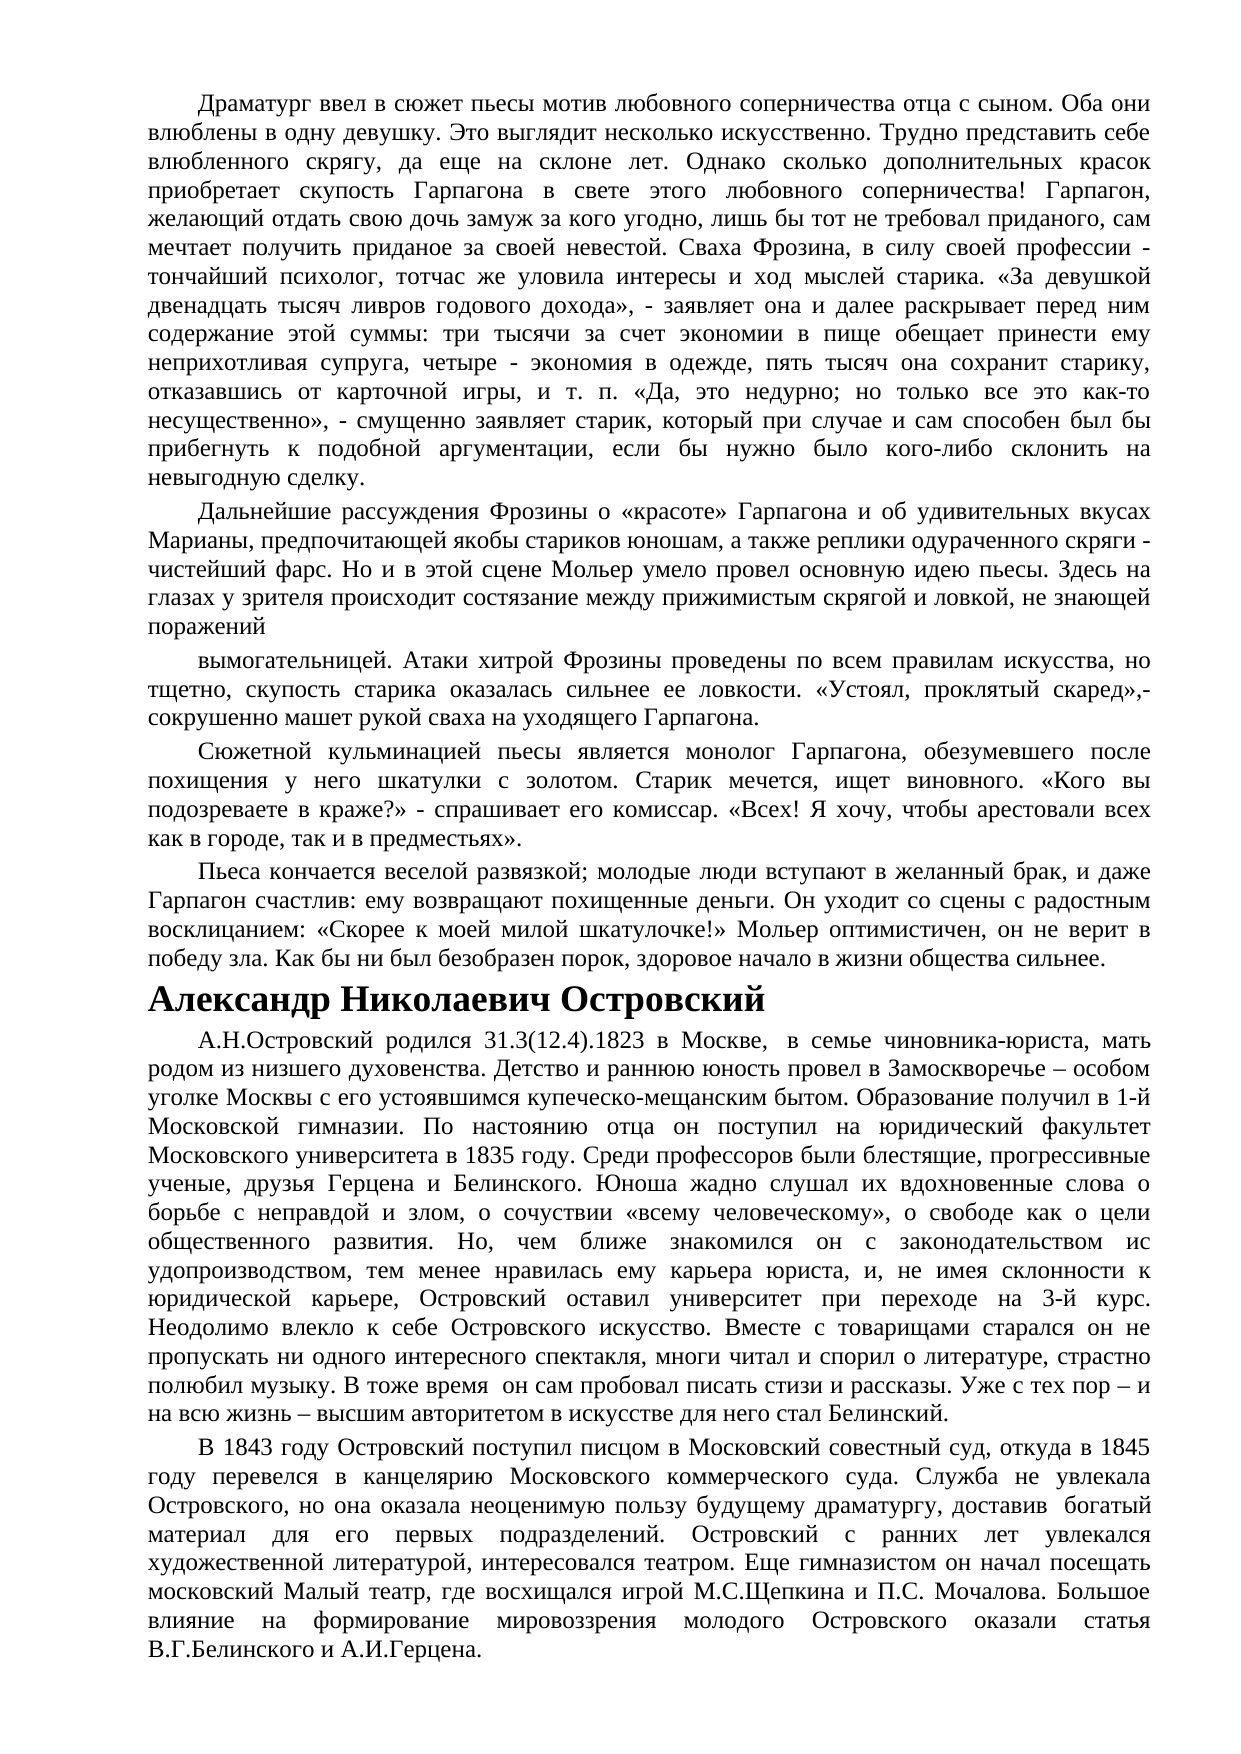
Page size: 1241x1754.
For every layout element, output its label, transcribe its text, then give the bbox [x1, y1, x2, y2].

text Пьеса кончается веселой развязкой; молодые люди вступают в желанный брак, и даже Гарпагон счастлив: ему возвращают похищенные деньги. Он уходит со сцены с радостным восклицанием: «Скорее к моей милой шкатулочке!» Мольер оптимистичен, он не верит в победу зла. Как бы ни был безобразен порок, здоровое начало в жизни общества сильнее. [148, 856, 1152, 971]
text Дальнейшие рассуждения Фрозины о «красоте» Гарпагона и об удивительных вкусах Марианы, предпочитающей якобы стариков юношам, а также реплики одураченного скряги - чистейший фарс. Но и в этой сцене Мольер умело провел основную идею пьесы. Здесь на глазах у зрителя происходит состязание между прижимистым скрягой и ловкой, не знающей поражений [148, 496, 1152, 640]
text А.Н.Островский родился 31.3(12.4).1823 в Москве, в семье чиновника-юриста, мать родом из низшего духовенства. Детство и раннюю юность провел в Замоскворечье – особом уголке Москвы с его устоявшимся купеческо-мещанским бытом. Образование получил в 1-й Московской гимназии. По настоянию отца он поступил на юридический факультет Московского университета в 1835 году. Среди профессоров были блестящие, прогрессивные ученые, друзья Герцена и Белинского. Юноша жадно слушал их вдохновенные слова о борьбе с неправдой и злом, о сочуствии «всему человеческому», о свободе как о цели общественного развития. Но, чем ближе знакомился он с законодательством ис удопроизводством, тем менее нравилась ему карьера юриста, и, не имея склонности к юридической карьере, Островский оставил университет при переходе на 3-й курс. Неодолимо влекло к себе Островского искусство. Вместе с товарищами старался он не пропускать ни одного интересного спектакля, многи читал и спорил о литературе, страстно полюбил музыку. В тоже время он сам пробовал писать стизи и рассказы. Уже с тех пор – и на всю жизнь – высшим авторитетом в искусстве для него стал Белинский. [148, 1025, 1152, 1427]
text В 1843 году Островский поступил писцом в Московский совестный суд, откуда в 1845 году перевелся в канцелярию Московского коммерческого суда. Служба не увлекала Островского, но она оказала неоценимую пользу будущему драматургу, доставив богатый материал для его первых подразделений. Островский с ранних лет увлекался художественной литературой, интересовался театром. Еще гимназистом он начал посещать московский Малый театр, где восхищался игрой М.С.Щепкина и П.С. Мочалова. Большое влияние на формирование мировоззрения молодого Островского оказали статья В.Г.Белинского и А.И.Герцена. [148, 1432, 1152, 1662]
subtitle Александр Николаевич Островский [148, 977, 1152, 1020]
text Сюжетной кульминацией пьесы является монолог Гарпагона, обезумевшего после похищения у него шкатулки с золотом. Старик мечется, ищет виновного. «Кого вы подозреваете в краже?» - спрашивает его комиссар. «Всех! Я хочу, чтобы арестовали всех как в городе, так и в предместьях». [148, 736, 1152, 851]
text Драматург ввел в сюжет пьесы мотив любовного соперничества отца с сыном. Оба они влюблены в одну девушку. Это выглядит несколько искусственно. Трудно представить себе влюбленного скрягу, да еще на склоне лет. Однако сколько дополнительных красок приобретает скупость Гарпагона в свете этого любовного соперничества! Гарпагон, желающий отдать свою дочь замуж за кого угодно, лишь бы тот не требовал приданого, сам мечтает получить приданое за своей невестой. Сваха Фрозина, в силу своей профессии - тончайший психолог, тотчас же уловила интересы и ход мыслей старика. «За девушкой двенадцать тысяч ливров годового дохода», - заявляет она и далее раскрывает перед ним содержание этой суммы: три тысячи за счет экономии в пище обещает принести ему неприхотливая супруга, четыре - экономия в одежде, пять тысяч она сохранит старику, отказавшись от карточной игры, и т. п. «Да, это недурно; но только все это как-то несущественно», - смущенно заявляет старик, который при случае и сам способен был бы прибегнуть к подобной аргументации, если бы нужно было кого-либо склонить на невыгодную сделку. [148, 88, 1152, 491]
text вымогательницей. Атаки хитрой Фрозины проведены по всем правилам искусства, но тщетно, скупость старика оказалась сильнее ее ловкости. «Устоял, проклятый скаред»,-сокрушенно машет рукой сваха на уходящего Гарпагона. [148, 645, 1152, 731]
